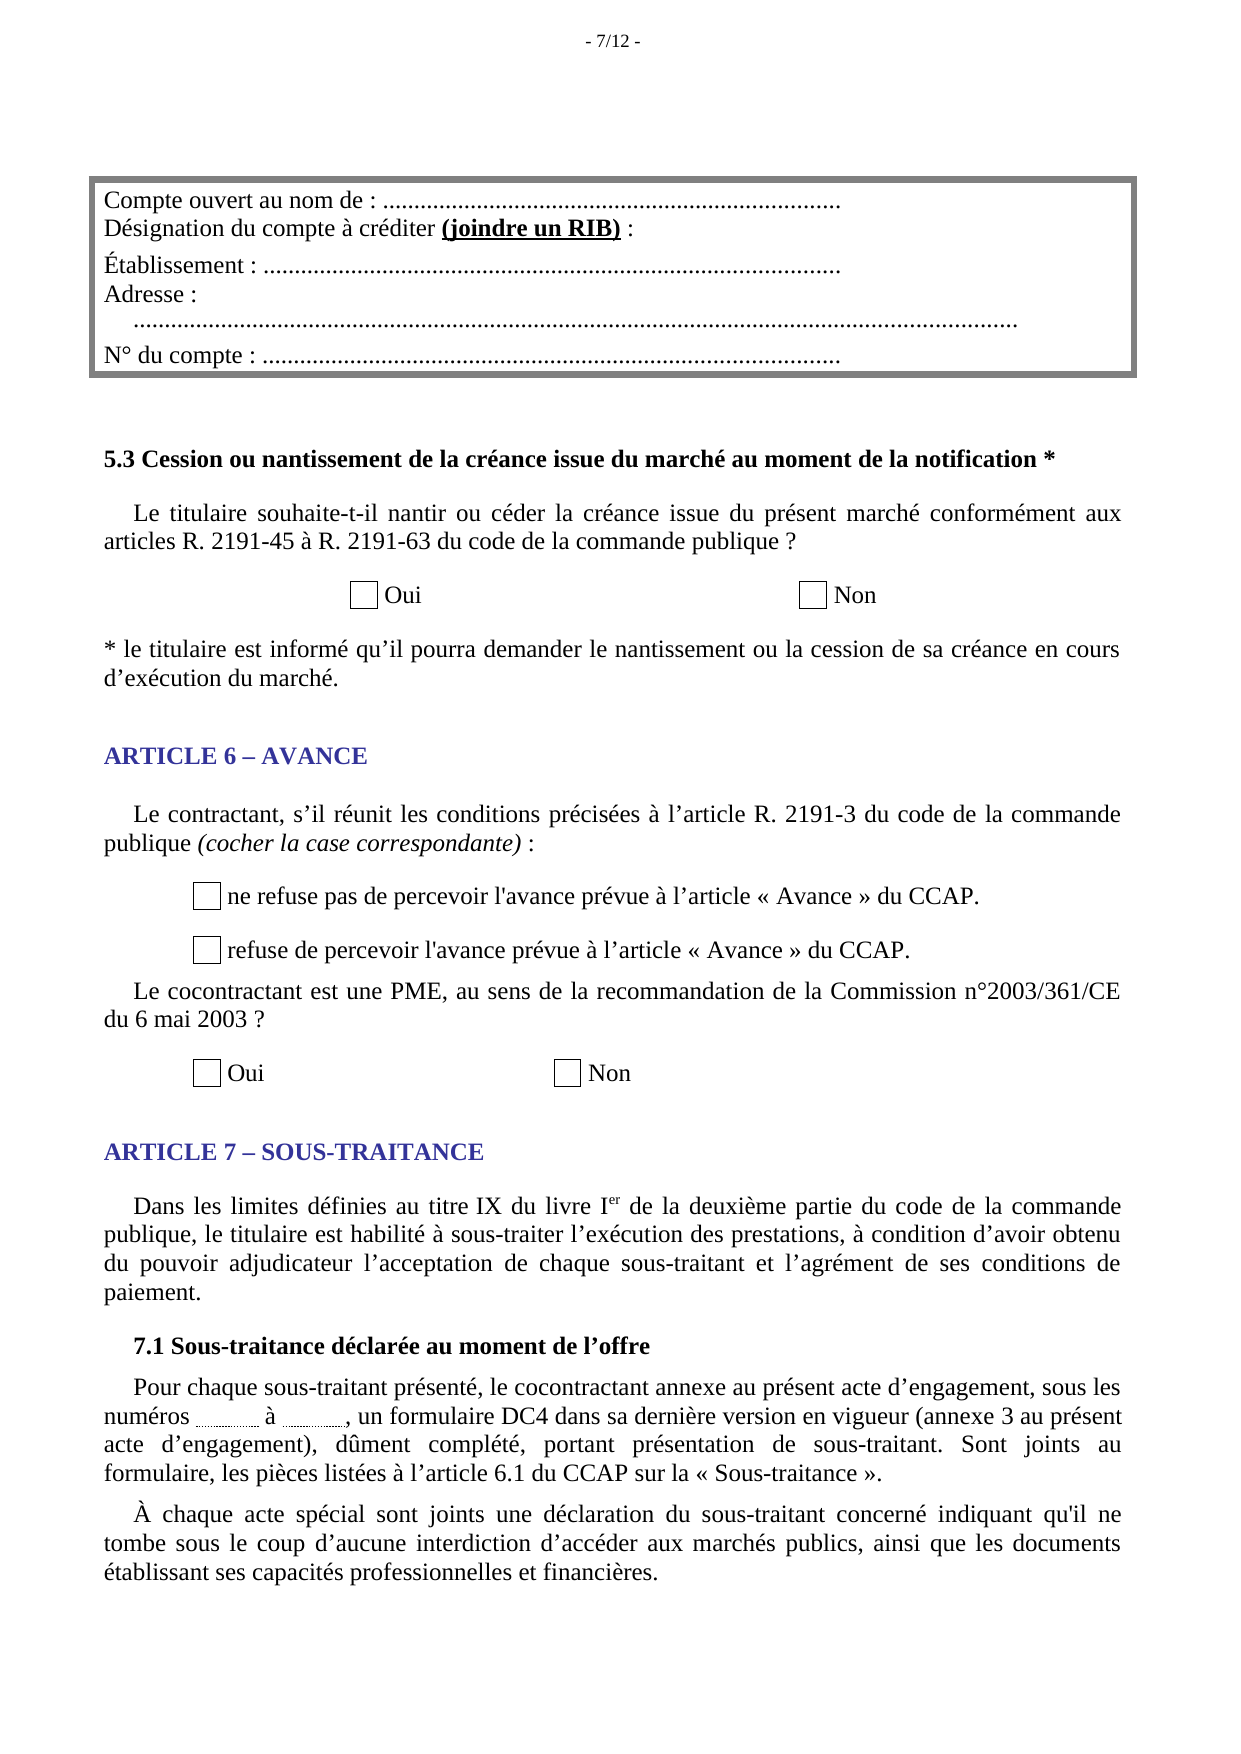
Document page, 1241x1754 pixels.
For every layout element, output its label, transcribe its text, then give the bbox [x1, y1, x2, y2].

text Compte ouvert au nom de : [95, 183, 1131, 213]
text N° du compte : [95, 332, 1131, 371]
text Pour chaque sous-traitant présenté, le cocontractant annexe au présent acte d’engagement, sous les numéros à , un formulaire DC4 dans sa dernière version en vigueur (annexe 3 au présent acte d’engagement), dûment complété, portant présentation de sous-traitant. Sont joints au formulaire, les pièces listées à l’article 6.1 du CCAP sur la « Sous-traitance ». [103, 1372, 1122, 1487]
text Le contractant, s’il réunit les conditions précisées à l’article R. 2191-3 du code de la commande publique (cocher la case correspondante) : [103, 799, 1122, 856]
text Oui Non [103, 1058, 1122, 1087]
text Dans les limites définies au titre IX du livre Ier de la deuxième partie du code de la commande publique, le titulaire est habilité à sous-traiter l’exécution des prestations, à condition d’avoir obtenu du pouvoir adjudicateur l’acceptation de chaque sous-traitant et l’agrément de ses conditions de paiement. [103, 1191, 1122, 1306]
text Oui Non [103, 580, 1122, 609]
text Adresse : [103, 279, 1122, 308]
text ne refuse pas de percevoir l'avance prévue à l’article « Avance » du CCAP. [103, 881, 1122, 910]
text Le titulaire souhaite-t-il nantir ou céder la créance issue du présent marché conformément aux articles R. 2191-45 à R. 2191-63 du code de la commande publique ? [103, 498, 1122, 555]
text Établissement : [95, 242, 1131, 279]
subtitle ARTICLE 6 – AVANCE [103, 741, 1122, 770]
text Désignation du compte à créditer (joindre un RIB) : [103, 213, 1122, 242]
text refuse de percevoir l'avance prévue à l’article « Avance » du CCAP. [103, 935, 1122, 964]
text À chaque acte spécial sont joints une déclaration du sous-traitant concerné indiquant qu'il ne tombe sous le coup d’aucune interdiction d’accéder aux marchés publics, ainsi que les documents établissant ses capacités professionnelles et financières. [103, 1499, 1122, 1586]
text * le titulaire est informé qu’il pourra demander le nantissement ou la cession de sa créance en cours d’exécution du marché. [103, 634, 1122, 691]
text Le cocontractant est une PME, au sens de la recommandation de la Commission n°2003/361/CE du 6 mai 2003 ? [103, 976, 1122, 1033]
text 5.3 Cession ou nantissement de la créance issue du marché au moment de la notification * [103, 444, 1122, 473]
text 7.1 Sous-traitance déclarée au moment de l’offre [103, 1331, 1122, 1359]
subtitle ARTICLE 7 – SOUS-TRAITANCE [103, 1137, 1122, 1166]
